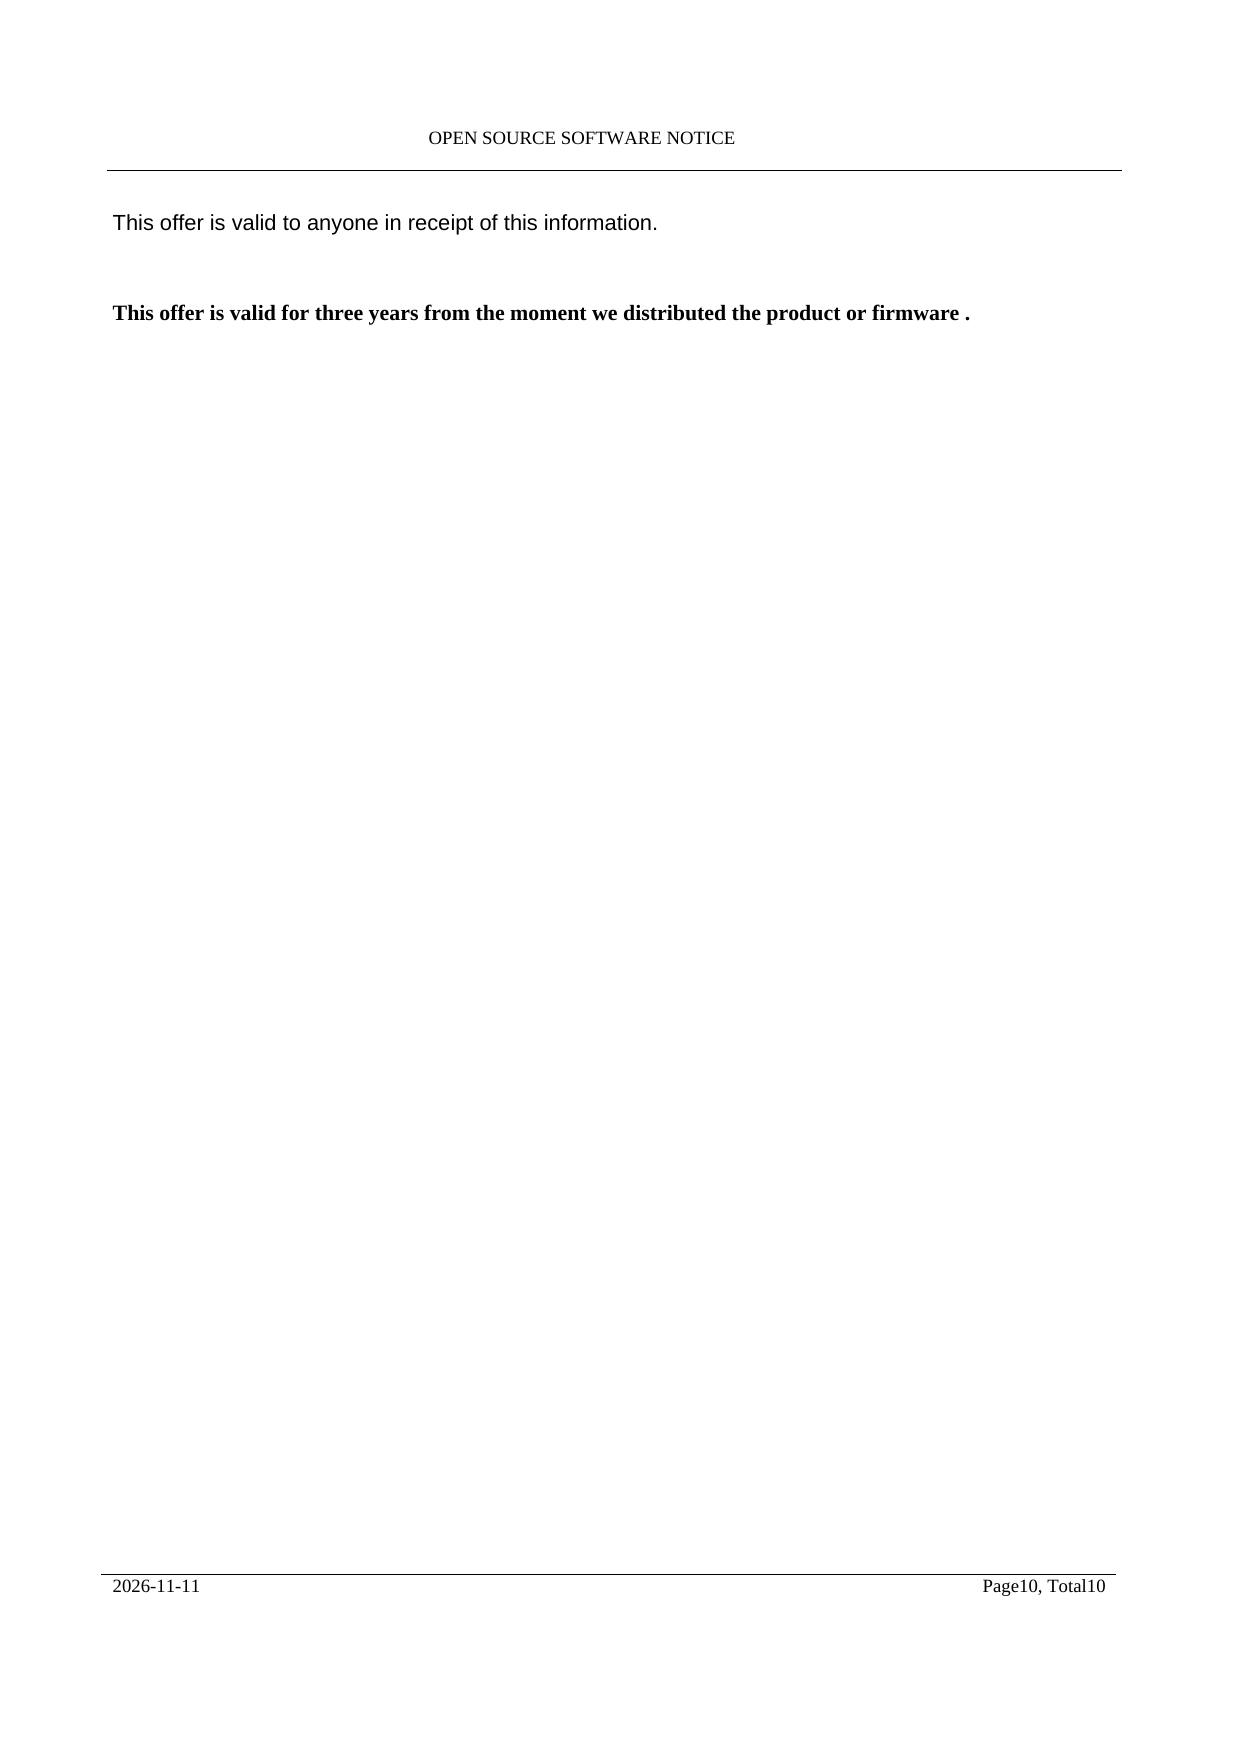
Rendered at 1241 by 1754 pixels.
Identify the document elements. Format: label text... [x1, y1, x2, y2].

text This offer is valid for three years from the moment we distributed the product or firmware . [112, 297, 1128, 329]
text This offer is valid to anyone in receipt of this information. [112, 206, 1128, 239]
